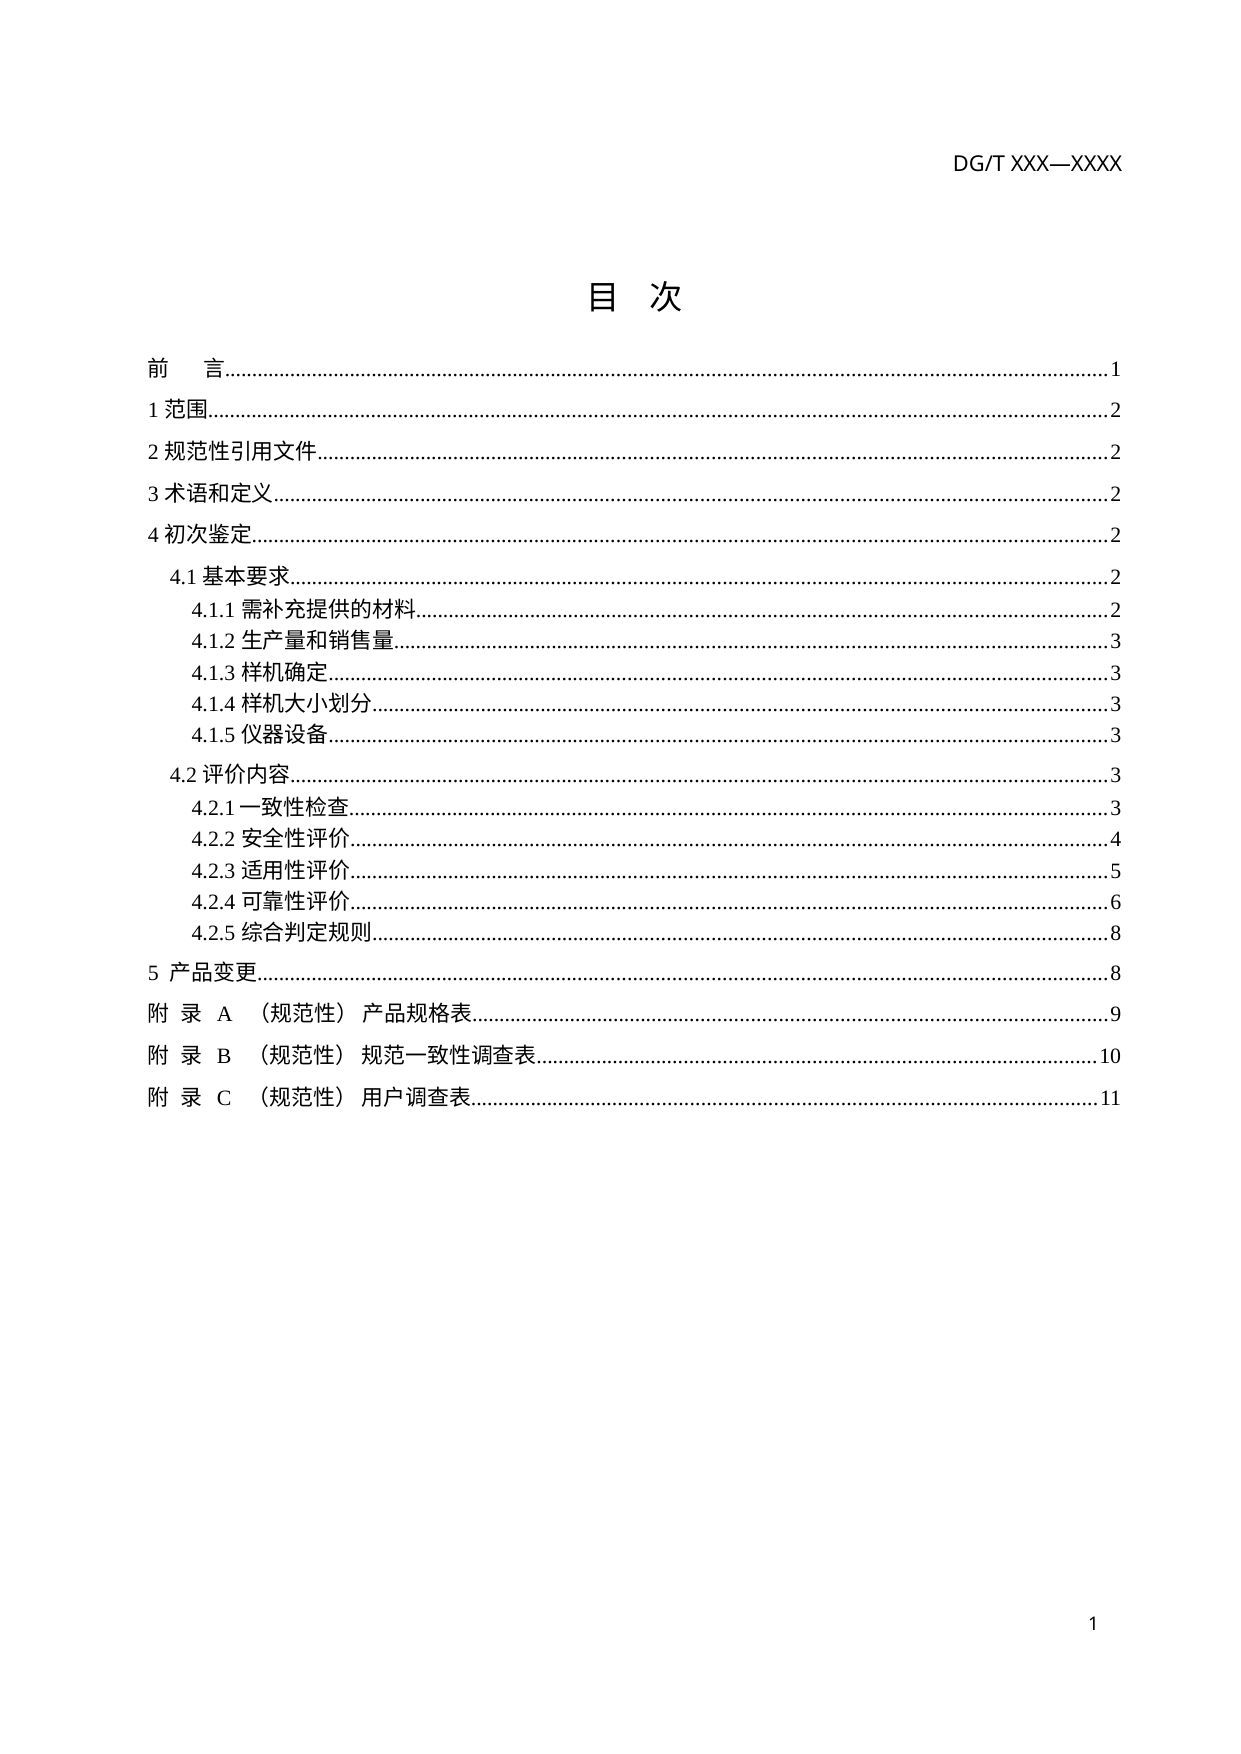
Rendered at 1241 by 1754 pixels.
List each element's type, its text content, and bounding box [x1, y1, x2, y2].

text 附录C （规范性） 用户调查表 11 [148, 1072, 1122, 1113]
text 4.2.3 适用性评价 5 [169, 853, 1122, 884]
text 目 次 [148, 276, 1122, 318]
text 4.1.1 需补充提供的材料 2 [191, 593, 1122, 624]
text 4.1 基本要求 2 [148, 551, 1122, 593]
text 4.2.2 安全性评价 4 [169, 822, 1122, 853]
text 3 术语和定义 2 [148, 468, 1122, 509]
text 4.2.4 可靠性评价 6 [169, 884, 1122, 916]
text 4.2.5 综合判定规则 8 [169, 916, 1122, 947]
text 附录A （规范性） 产品规格表 9 [148, 988, 1122, 1030]
text 附录B （规范性） 规范一致性调查表 10 [148, 1030, 1122, 1072]
text 4.1.3 样机确定 3 [191, 655, 1122, 686]
text 4.2 评价内容 3 [148, 749, 1122, 791]
text 前言 1 [148, 343, 1122, 384]
text 4.2.1一致性检查 3 [169, 791, 1122, 822]
text 4.1.2 生产量和销售量 3 [191, 624, 1122, 655]
text 1 范围 2 [148, 384, 1122, 426]
text 2 规范性引用文件 2 [148, 426, 1122, 468]
text 4 初次鉴定 2 [148, 509, 1122, 551]
text 4.1.4 样机大小划分 3 [191, 686, 1122, 718]
text 5 产品变更 8 [148, 947, 1122, 988]
text 4.1.5 仪器设备 3 [191, 718, 1122, 749]
